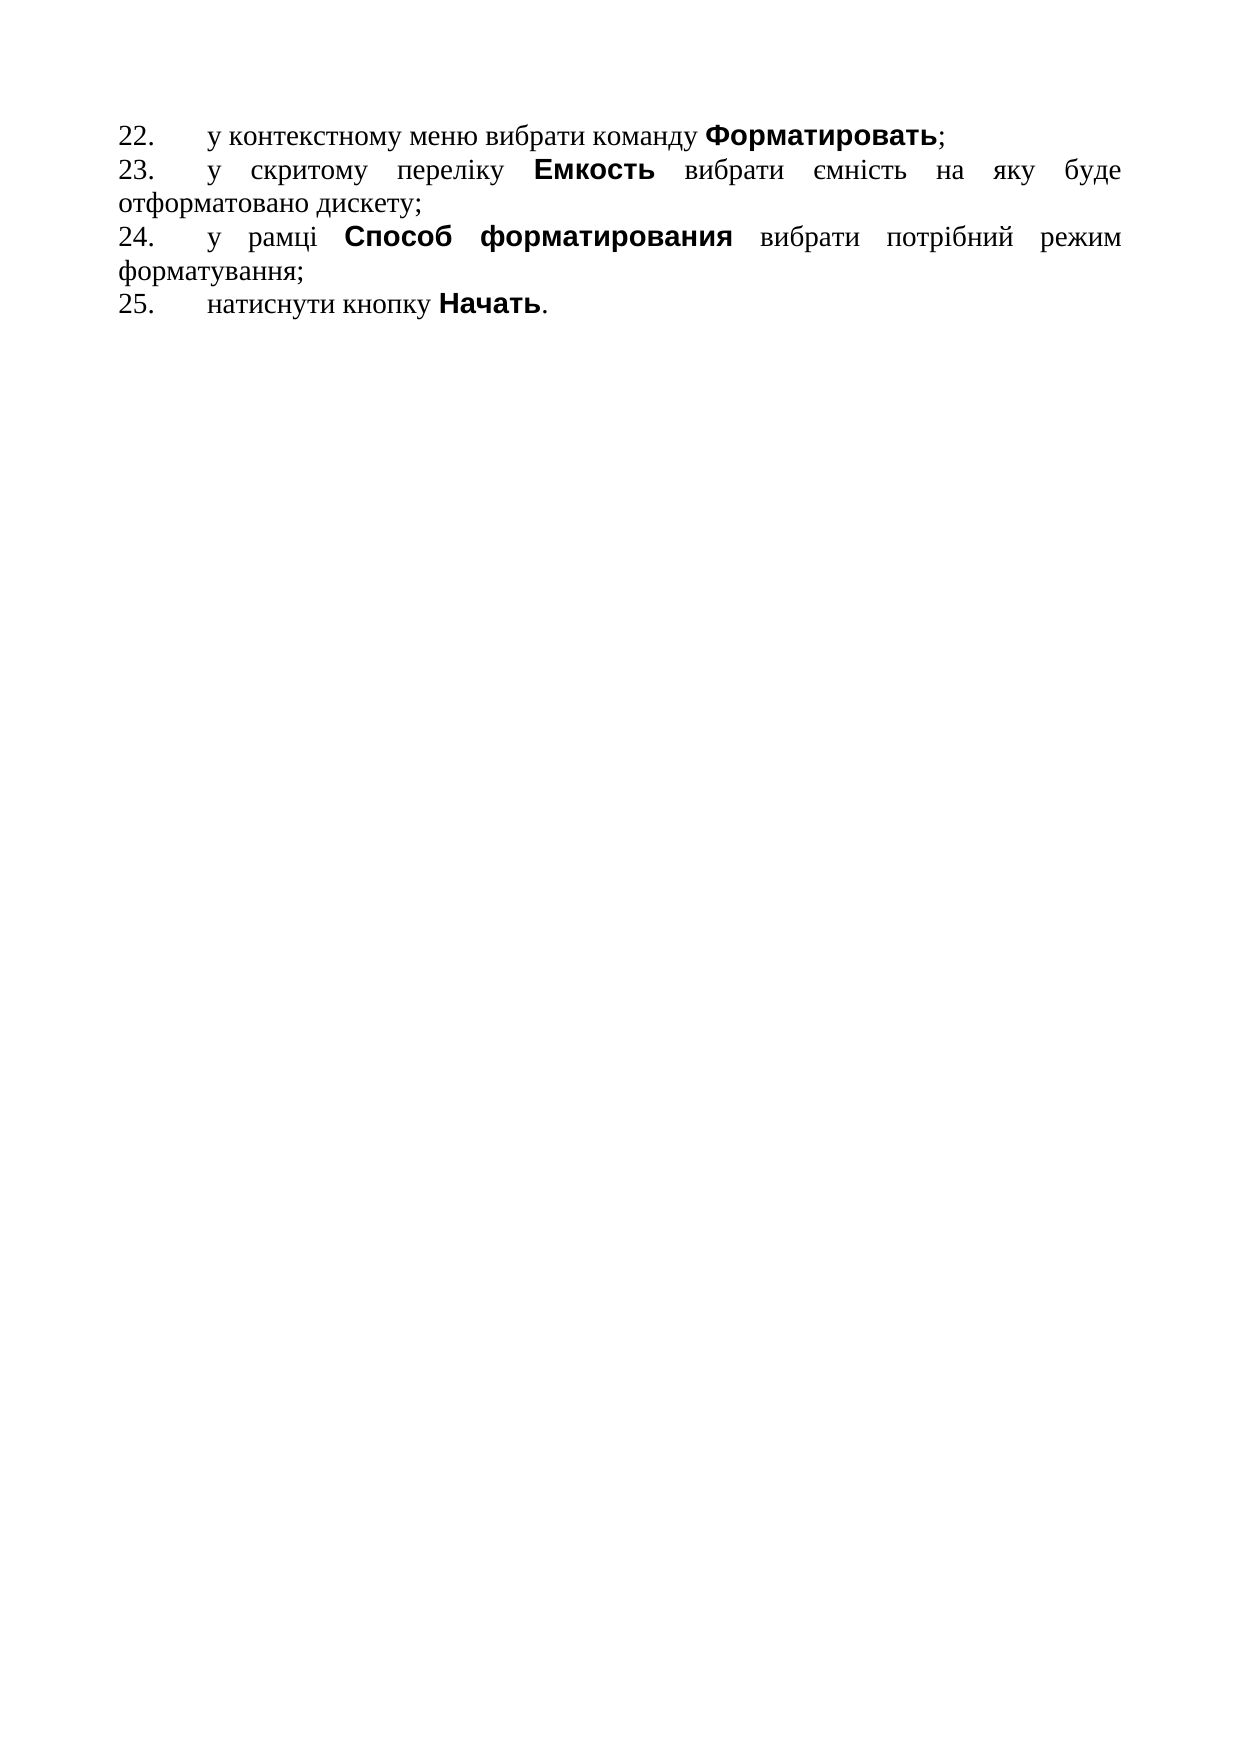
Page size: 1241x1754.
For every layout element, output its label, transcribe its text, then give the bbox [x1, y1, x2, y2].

list у скритому переліку Емкость вибрати ємність на яку буде отформатовано дискету; [118, 152, 1122, 219]
list у рамці Способ форматирования вибрати потрібний режим форматування; [118, 219, 1122, 286]
list натиснути кнопку Начать. [118, 286, 1122, 320]
list у контекстному меню вибрати команду Форматировать; [118, 118, 1122, 152]
